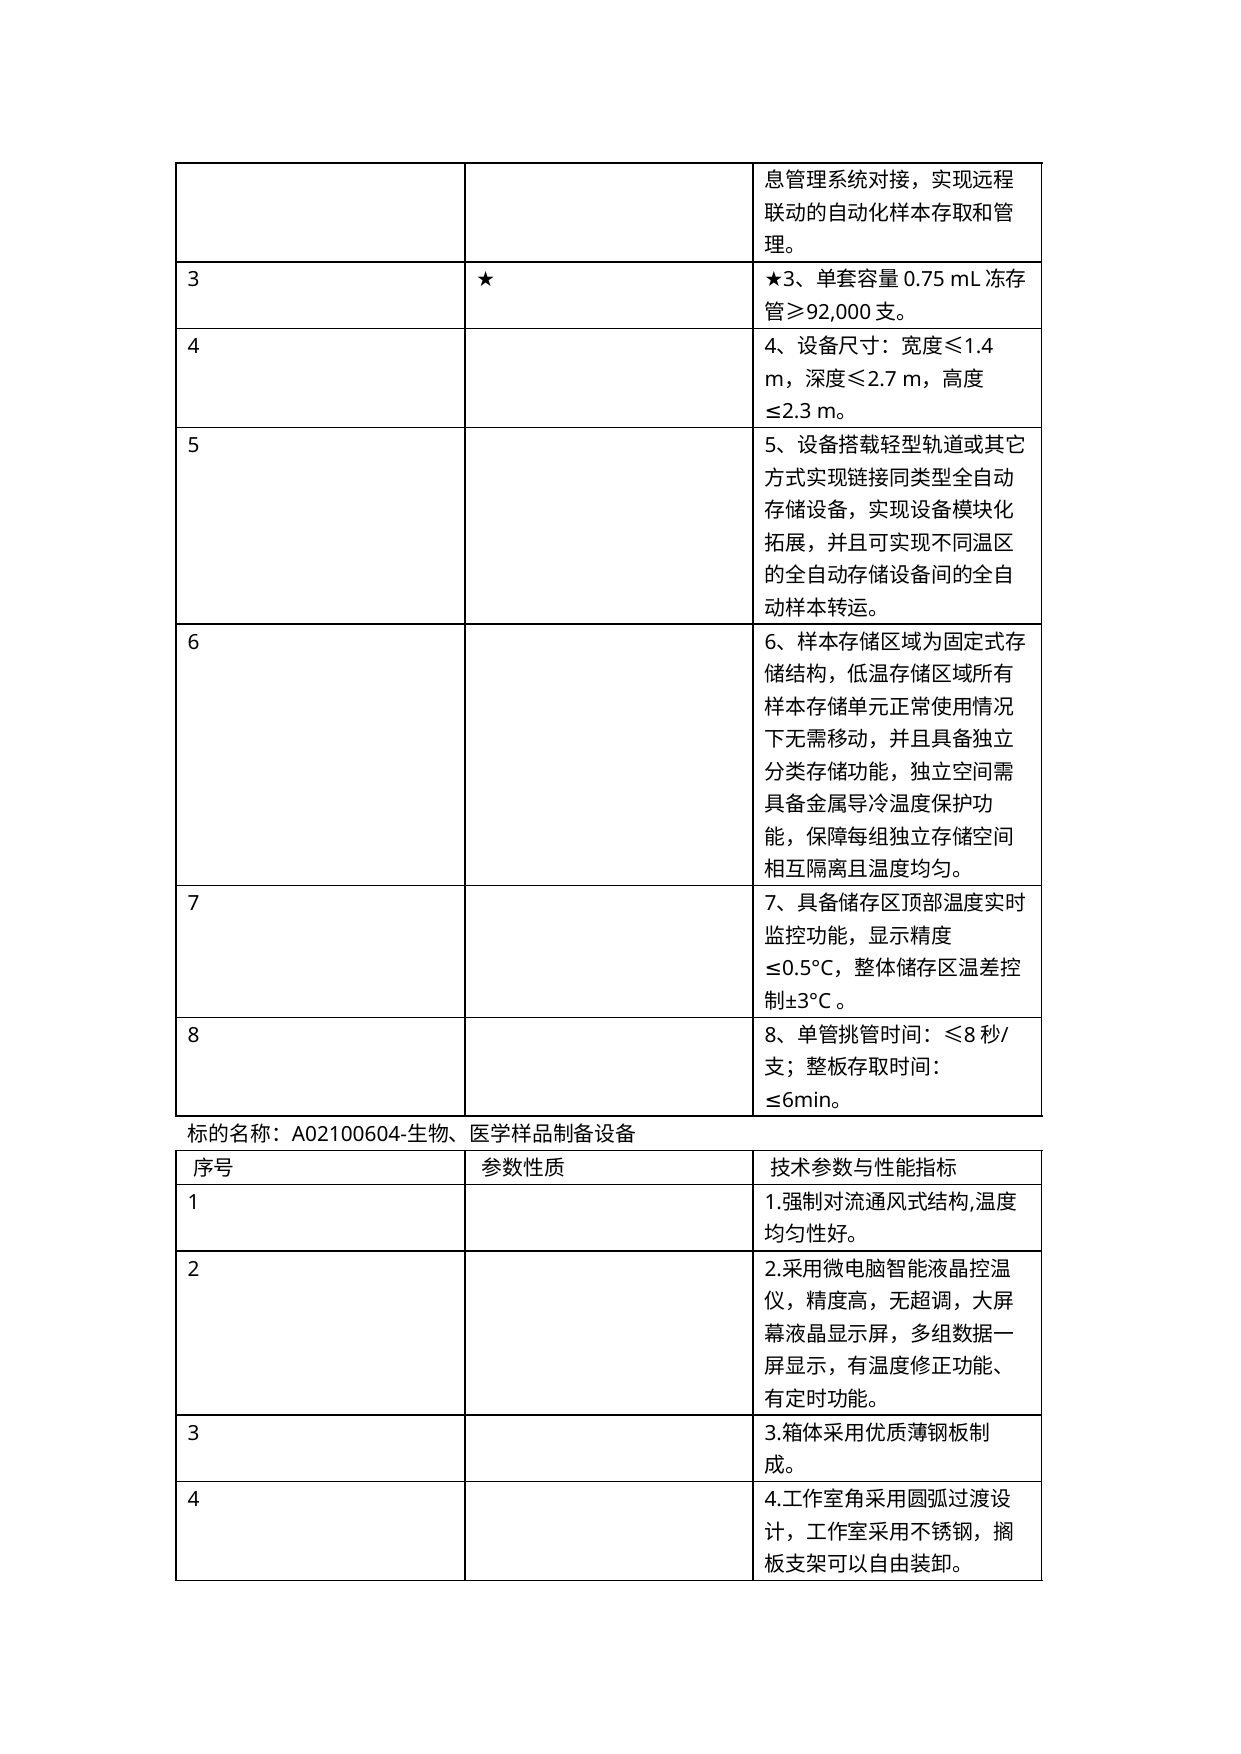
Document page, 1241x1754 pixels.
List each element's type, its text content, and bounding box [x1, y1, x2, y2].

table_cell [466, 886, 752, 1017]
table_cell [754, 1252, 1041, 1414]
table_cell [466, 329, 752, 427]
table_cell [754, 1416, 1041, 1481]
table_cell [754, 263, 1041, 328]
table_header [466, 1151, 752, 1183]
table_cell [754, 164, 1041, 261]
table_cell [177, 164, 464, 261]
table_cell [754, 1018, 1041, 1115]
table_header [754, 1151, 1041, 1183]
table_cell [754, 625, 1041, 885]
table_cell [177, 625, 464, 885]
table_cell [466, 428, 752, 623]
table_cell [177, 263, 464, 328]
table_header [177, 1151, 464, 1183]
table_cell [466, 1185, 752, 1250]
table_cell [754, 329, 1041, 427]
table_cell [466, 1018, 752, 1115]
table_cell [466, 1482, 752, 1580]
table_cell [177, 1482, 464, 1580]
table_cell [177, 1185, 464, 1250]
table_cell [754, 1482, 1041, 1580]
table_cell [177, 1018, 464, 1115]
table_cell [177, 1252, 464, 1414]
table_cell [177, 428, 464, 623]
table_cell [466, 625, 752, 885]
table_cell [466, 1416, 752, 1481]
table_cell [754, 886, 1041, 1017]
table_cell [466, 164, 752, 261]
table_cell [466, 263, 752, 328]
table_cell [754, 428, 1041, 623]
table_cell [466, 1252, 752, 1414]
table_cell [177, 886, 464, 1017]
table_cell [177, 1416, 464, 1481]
text 标的名称：A02100604-生物、医学样品制备设备 [187, 1117, 1053, 1149]
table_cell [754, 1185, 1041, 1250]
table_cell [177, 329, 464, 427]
